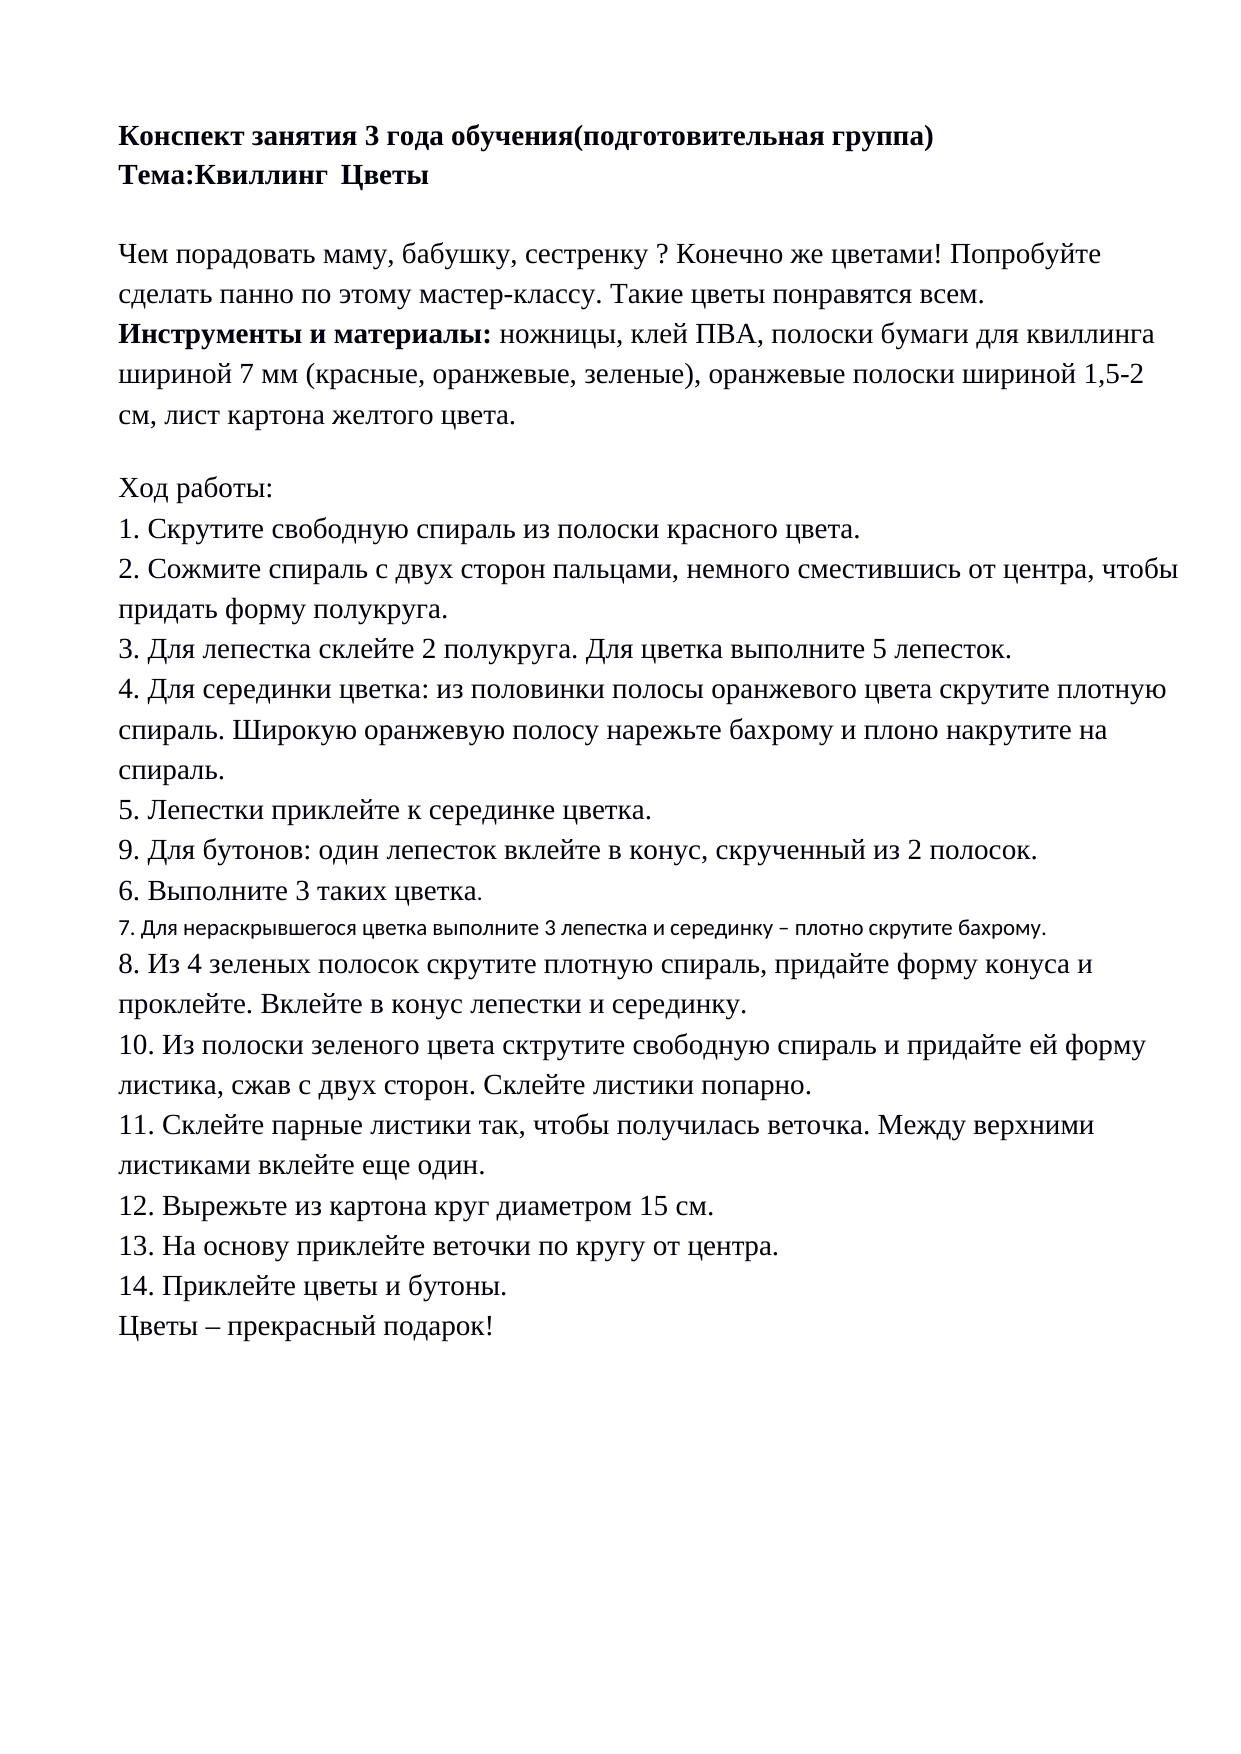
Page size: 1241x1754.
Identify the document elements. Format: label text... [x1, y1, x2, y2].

subtitle Тема:Квиллинг Цветы [118, 157, 1181, 191]
text Цветы – прекрасный подарок! [118, 1308, 1181, 1342]
text 2. Сожмите спираль с двух сторон пальцами, немного сместившись от центра, чтобы придать форму полукруга. [118, 551, 1181, 625]
text 11. Склейте парные листики так, чтобы получилась веточка. Между верхними листиками вклейте еще один. [118, 1107, 1181, 1181]
text 10. Из полоски зеленого цвета сктрутите свободную спираль и придайте ей форму листика, сжав с двух сторон. Склейте листики попарно. [118, 1027, 1181, 1101]
text 13. На основу приклейте веточки по кругу от центра. [118, 1228, 1181, 1261]
text 12. Вырежьте из картона круг диаметром 15 см. [118, 1188, 1181, 1221]
text Ход работы: [118, 471, 1181, 504]
text 8. Из 4 зеленых полосок скрутите плотную спираль, придайте форму конуса и проклейте. Вклейте в конус лепестки и серединку. [118, 946, 1181, 1020]
text 3. Для лепестка склейте 2 полукруга. Для цветка выполните 5 лепесток. [118, 631, 1181, 665]
text 9. Для бутонов: один лепесток вклейте в конус, скрученный из 2 полосок. [118, 832, 1181, 866]
subtitle Конспект занятия 3 года обучения(подготовительная группа) [118, 118, 1181, 152]
text 6. Выполните 3 таких цветка. [118, 873, 1181, 906]
text Чем порадовать маму, бабушку, сестренку ? Конечно же цветами! Попробуйте сделать панно по этому мастер-классу. Такие цветы понравятся всем. Инструменты и материалы: ножницы, клей ПВА, полоски бумаги для квиллинга шириной 7 мм (красные, оранжевые, зеленые), оранжевые полоски шириной 1,5-2 см, лист картона желтого цвета. [118, 196, 1181, 430]
text 14. Приклейте цветы и бутоны. [118, 1268, 1181, 1302]
text 5. Лепестки приклейте к серединке цветка. [118, 792, 1181, 826]
text 7. Для нераскрывшегося цветка выполните 3 лепестка и серединку – плотно скрутите бахрому. [118, 913, 1181, 941]
text 4. Для серединки цветка: из половинки полосы оранжевого цвета скрутите плотную спираль. Широкую оранжевую полосу нарежьте бахрому и плоно накрутите на спираль. [118, 672, 1181, 786]
text 1. Скрутите свободную спираль из полоски красного цвета. [118, 511, 1181, 544]
